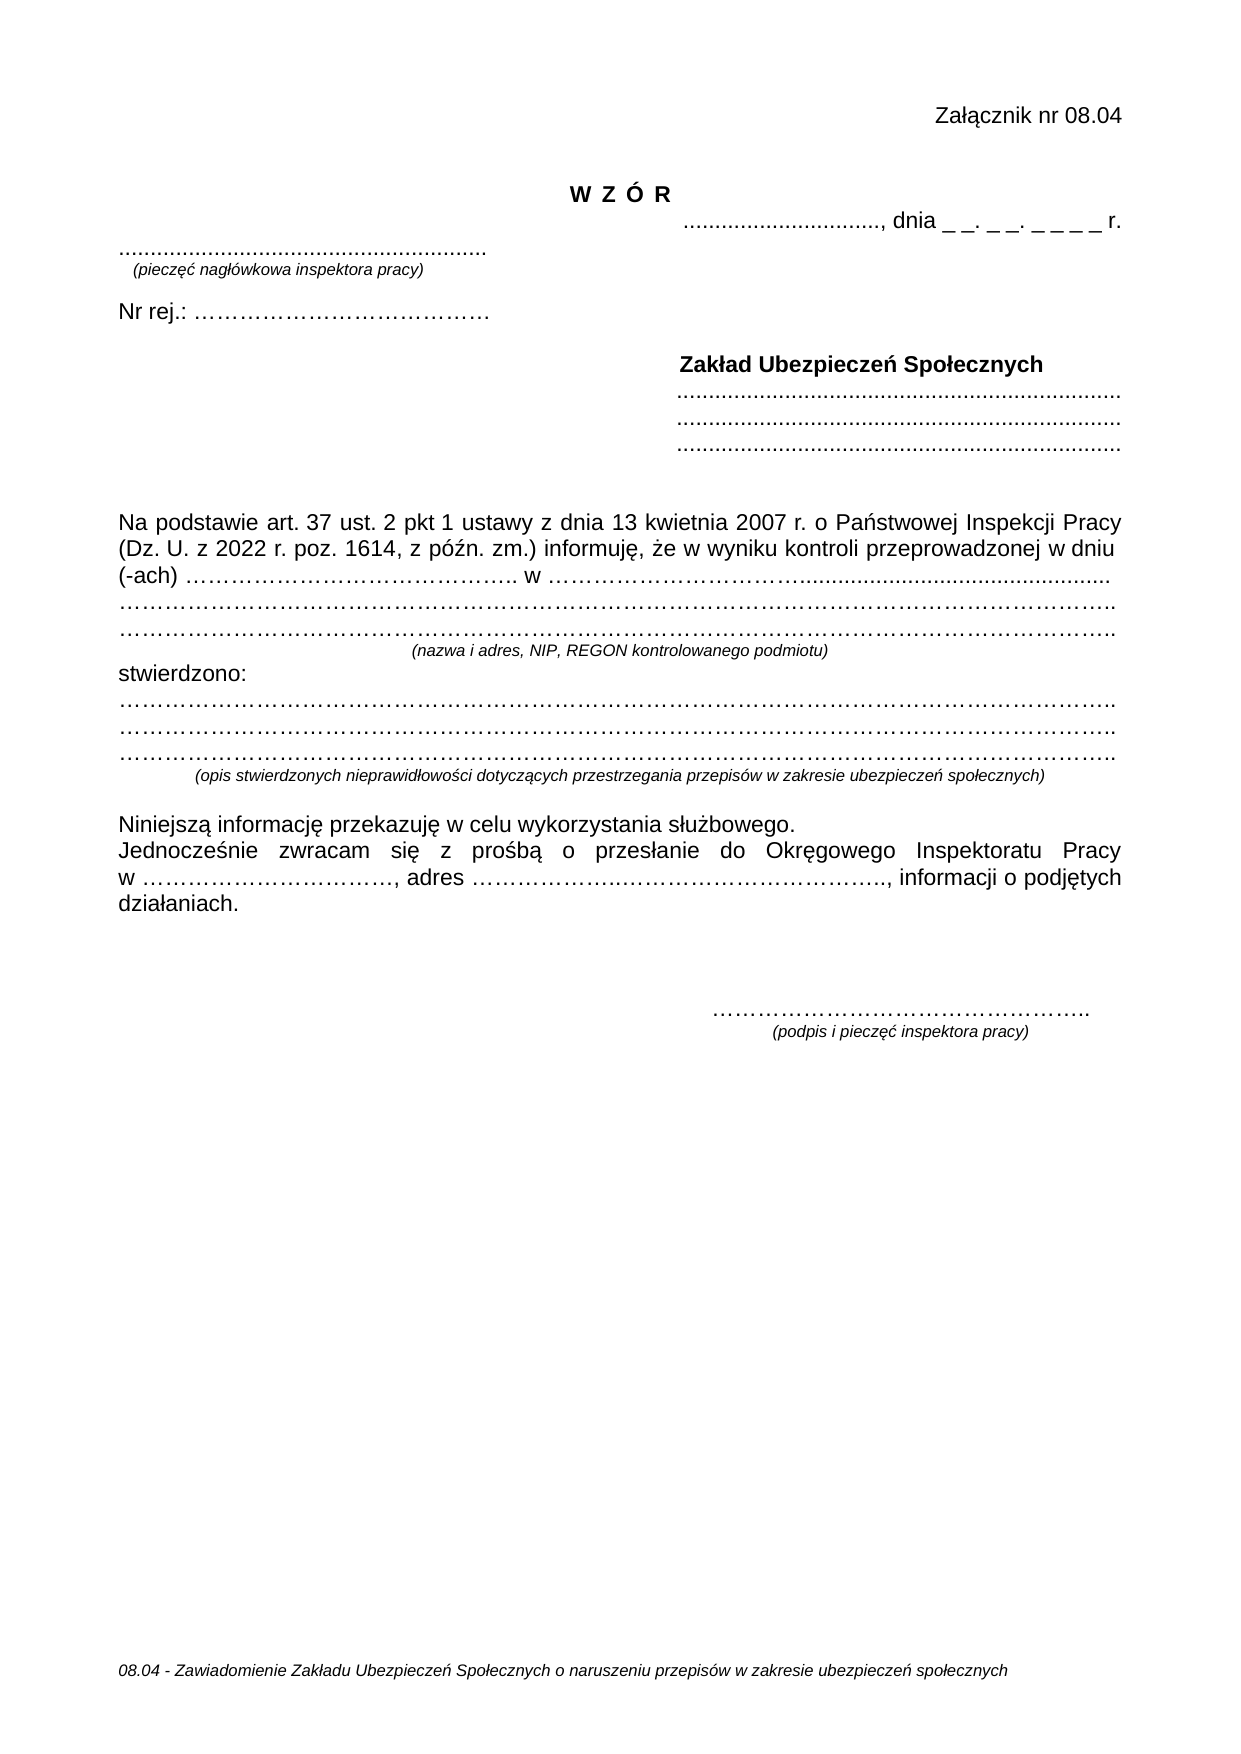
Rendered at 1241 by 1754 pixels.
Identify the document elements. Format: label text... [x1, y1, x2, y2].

text Jednocześnie zwracam się z prośbą o przesłanie do Okręgowego Inspektoratu Pracy w ……………………………, adres ………………..…………………………….., informacji o podjętych działaniach. [118, 837, 1122, 916]
text ...................................................................... [118, 430, 1122, 456]
text (nazwa i adres, NIP, REGON kontrolowanego podmiotu) [118, 641, 1122, 660]
text ………………………………………….. [679, 995, 1122, 1022]
text Zakład Ubezpieczeń Społecznych [679, 351, 1122, 377]
text Niniejszą informację przekazuję w celu wykorzystania służbowego. [118, 811, 1122, 837]
text ………………………………………………………………………………………………………………….. [118, 614, 1122, 641]
text stwierdzono: …………………………………………………………………………………………………………………..…………………………………………………………………………………………………………………..………………………………………………………………………………………………………………….. [118, 660, 1122, 765]
text ...................................................................... [118, 404, 1122, 430]
text Na podstawie art. 37 ust. 2 pkt 1 ustawy z dnia 13 kwietnia 2007 r. o Państwowej Inspekcji Pracy (Dz. U. z 2022 r. poz. 1614, z późn. zm.) informuję, że w wyniku kontroli przeprowadzonej w dniu (-ach) …………………………………….. w ……………………………................................................. [118, 509, 1122, 588]
text (opis stwierdzonych nieprawidłowości dotyczących przestrzegania przepisów w zakresie ubezpieczeń społecznych) [118, 765, 1122, 784]
text Nr rej.: ………………………………… [118, 298, 1122, 324]
text ………………………………………………………………………………………………………………….. [118, 588, 1122, 614]
text Załącznik nr 08.04 [118, 102, 1122, 129]
text .......................................................... [118, 233, 1122, 260]
text ...................................................................... [118, 377, 1122, 404]
text ..............................., dnia _ _. _ _. _ _ _ _ r. [118, 207, 1122, 233]
text (pieczęć nagłówkowa inspektora pracy) [118, 260, 1122, 279]
text WZÓR [118, 181, 1122, 207]
text (podpis i pieczęć inspektora pracy) [679, 1022, 1122, 1041]
